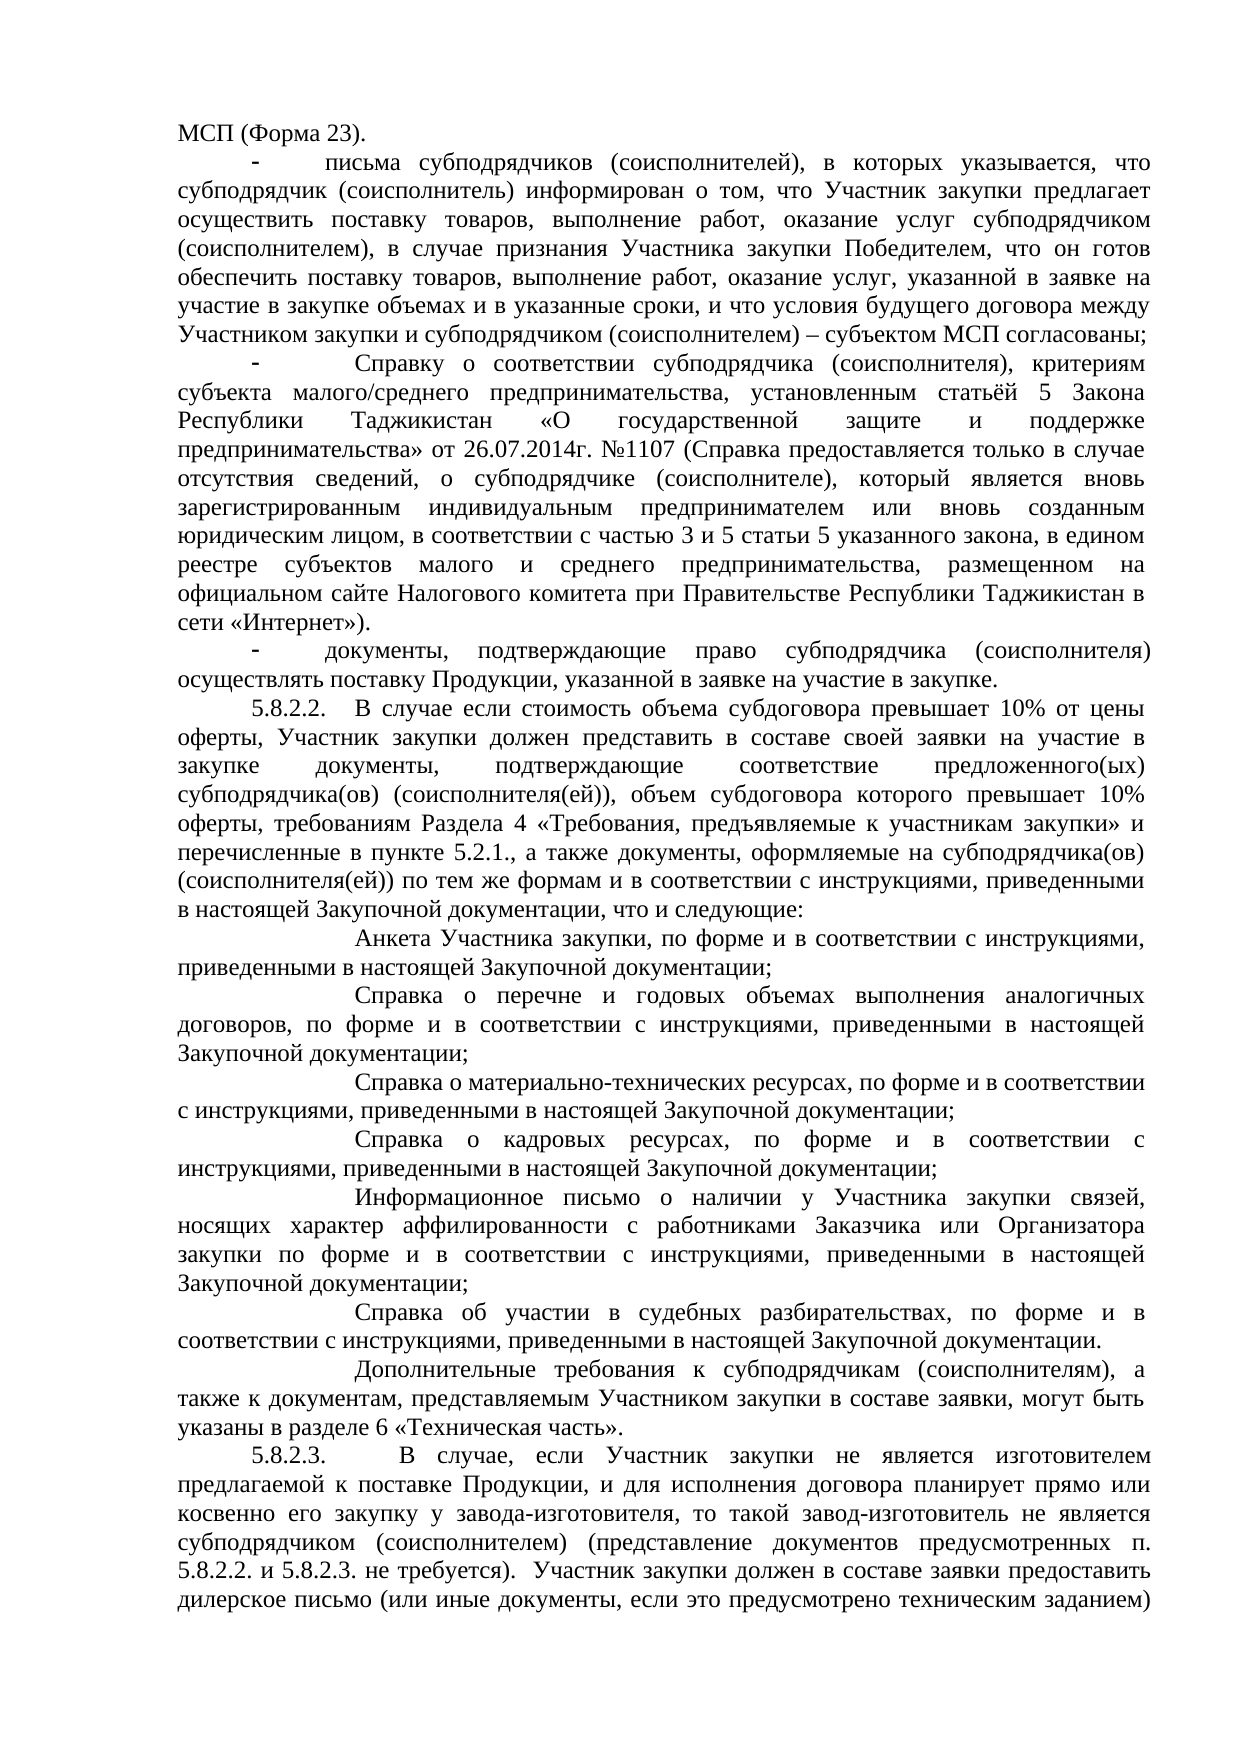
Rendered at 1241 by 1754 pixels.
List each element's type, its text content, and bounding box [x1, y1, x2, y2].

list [177, 1441, 1152, 1613]
text Дополнительные требования к субподрядчикам (соисполнителям), а также к документам, представляемым Участником закупки в составе заявки, могут быть указаны в разделе 6 «Техническая часть». [177, 1354, 1146, 1441]
list Справку о соответствии субподрядчика (соисполнителя), критериям субъекта малого/среднего предпринимательства, установленным статьёй 5 Закона Республики Таджикистан «О государственной защите и поддержке предпринимательства» от 26.07.2014г. №1107 (Справка предоставляется только в случае отсутствия сведений, о субподрядчике (соисполнителе), который является вновь зарегистрированным индивидуальным предпринимателем или вновь созданным юридическим лицом, в соответствии с частью 3 и 5 статьи 5 указанного закона, в едином реестре субъектов малого и среднего предпринимательства, размещенном на официальном сайте Налогового комитета при Правительстве Республики Таджикистан в сети «Интернет»). [177, 348, 1146, 636]
text ­ Анкета Участника закупки, по форме и в соответствии с инструкциями, приведенными в настоящей Закупочной документации; [177, 923, 1146, 981]
text ­ Справка о перечне и годовых объемах выполнения аналогичных договоров, по форме и в соответствии с инструкциями, приведенными в настоящей Закупочной документации; [177, 981, 1146, 1067]
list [177, 118, 1152, 147]
list документы, подтверждающие право субподрядчика (соисполнителя) осуществлять поставку Продукции, указанной в заявке на участие в закупке. [177, 636, 1152, 693]
list письма субподрядчиков (соисполнителей), в которых указывается, что субподрядчик (соисполнитель) информирован о том, что Участник закупки предлагает осуществить поставку товаров, выполнение работ, оказание услуг субподрядчиком (соисполнителем), в случае признания Участника закупки Победителем, что он готов обеспечить поставку товаров, выполнение работ, оказание услуг, указанной в заявке на участие в закупке объемах и в указанные сроки, и что условия будущего договора между Участником закупки и субподрядчиком (соисполнителем) – субъектом МСП согласованы; [177, 147, 1152, 348]
text ­ Справка о материально-технических ресурсах, по форме и в соответствии с инструкциями, приведенными в настоящей Закупочной документации; [177, 1067, 1146, 1124]
text ­ Справка об участии в судебных разбирательствах, по форме и в соответствии с инструкциями, приведенными в настоящей Закупочной документации. [177, 1297, 1146, 1354]
text ­ Информационное письмо о наличии у Участника закупки связей, носящих характер аффилированности с работниками Заказчика или Организатора закупки по форме и в соответствии с инструкциями, приведенными в настоящей Закупочной документации; [177, 1182, 1146, 1297]
list В случае если стоимость объема субдоговора превышает 10% от цены оферты, Участник закупки должен представить в составе своей заявки на участие в закупке документы, подтверждающие соответствие предложенного(ых) субподрядчика(ов) (соисполнителя(ей)), объем субдоговора которого превышает 10% оферты, требованиям Раздела 4 «Требования, предъявляемые к участникам закупки» и перечисленные в пункте 5.2.1., а также документы, оформляемые на субподрядчика(ов) (соисполнителя(ей)) по тем же формам и в соответствии с инструкциями, приведенными в настоящей Закупочной документации, что и следующие: [177, 693, 1146, 923]
text ­ Справка о кадровых ресурсах, по форме и в соответствии с инструкциями, приведенными в настоящей Закупочной документации; [177, 1124, 1146, 1182]
